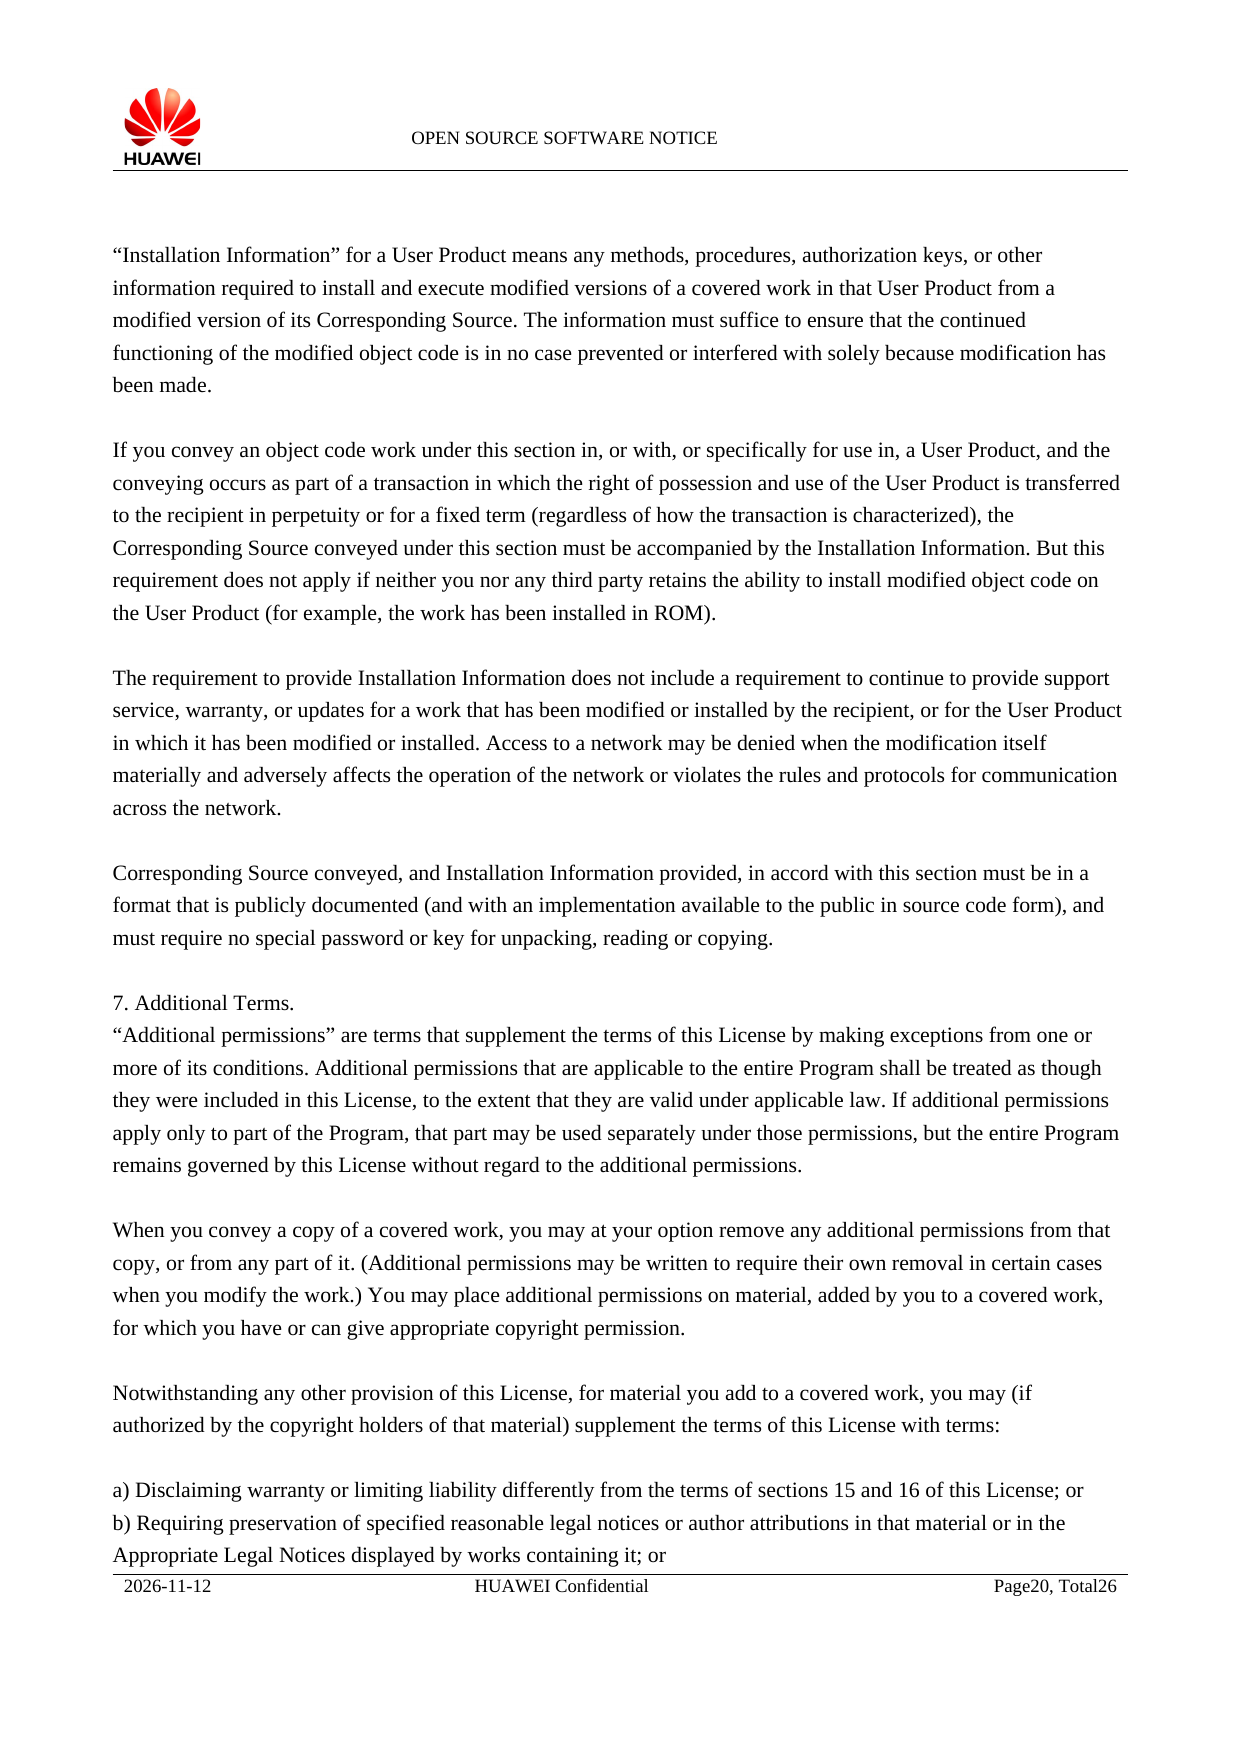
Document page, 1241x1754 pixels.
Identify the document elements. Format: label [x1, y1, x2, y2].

picture [124, 88, 201, 165]
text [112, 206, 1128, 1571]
